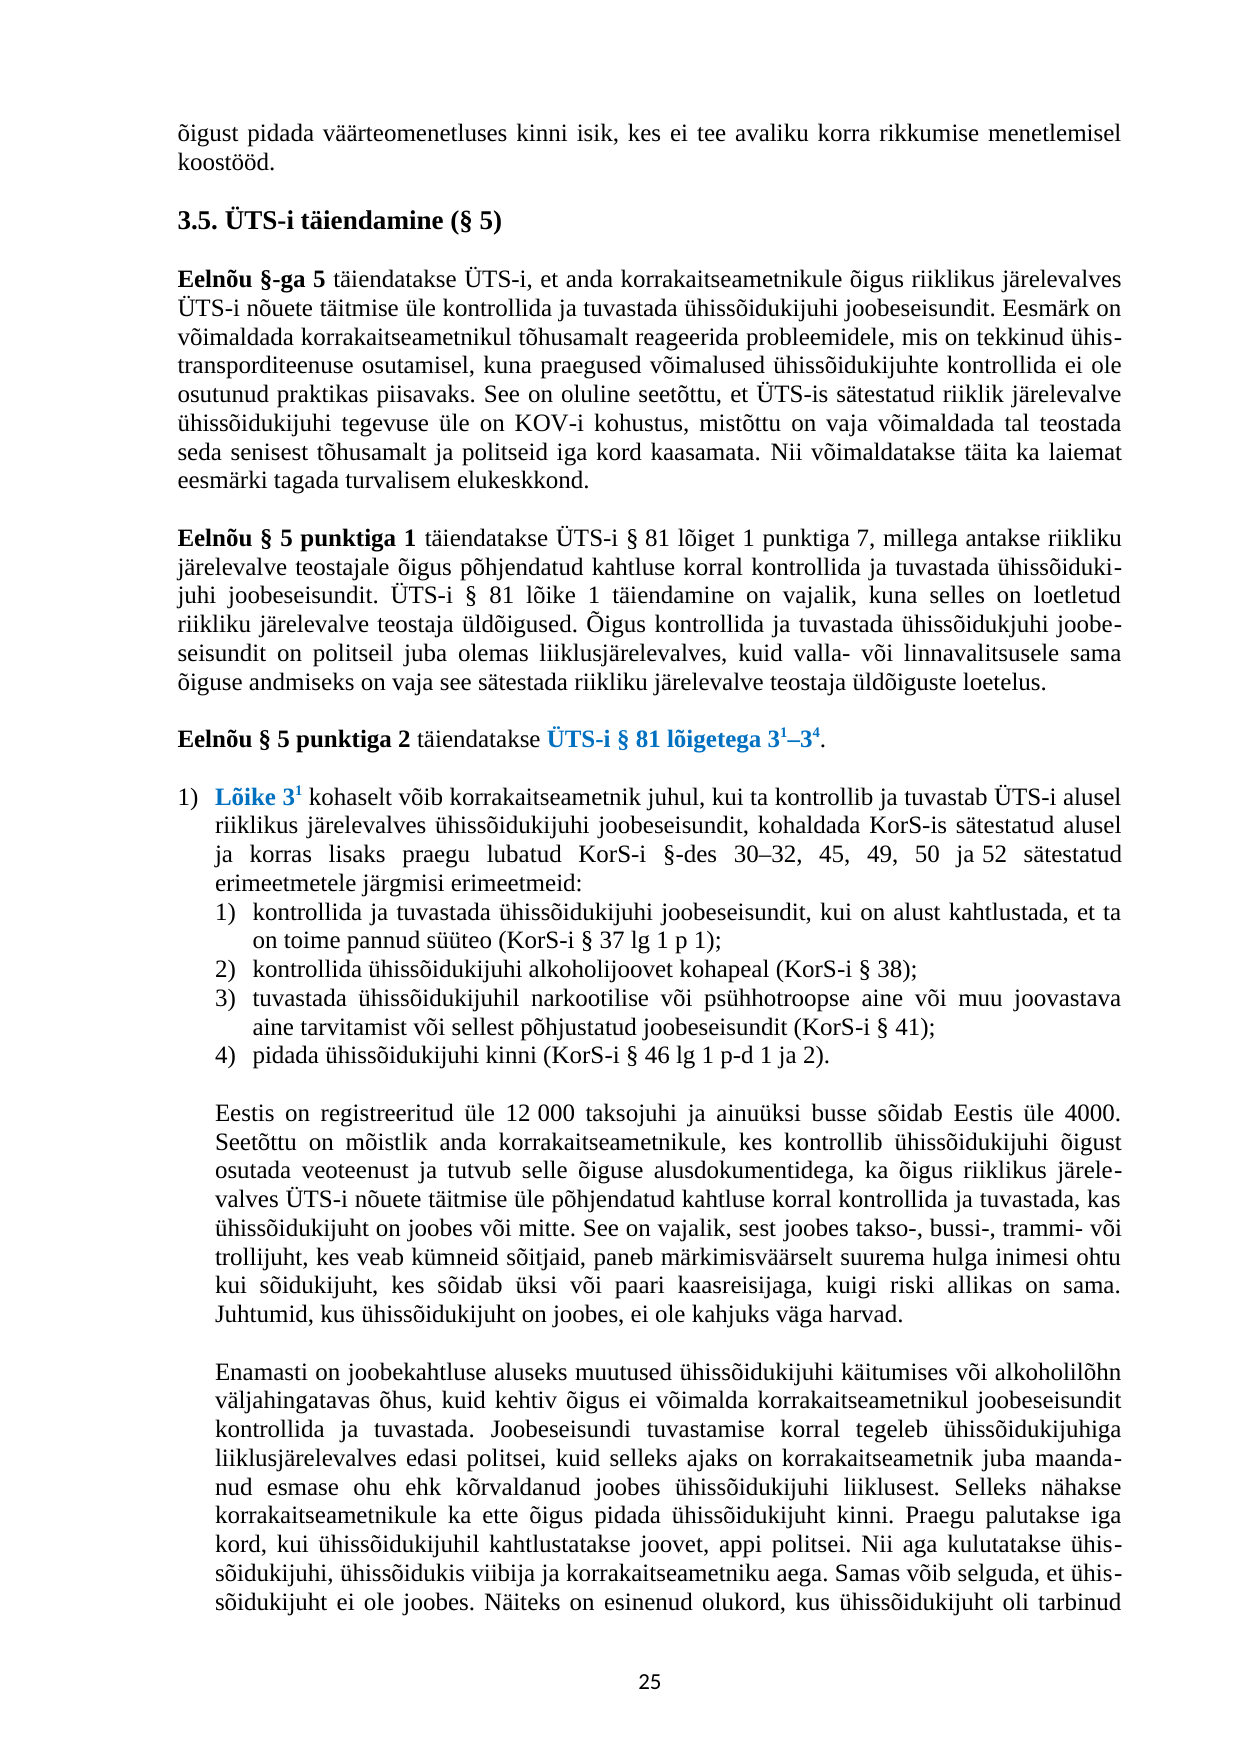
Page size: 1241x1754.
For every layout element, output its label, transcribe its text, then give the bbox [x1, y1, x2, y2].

list kontrollida ühissõidukijuhi alkoholijoovet kohapeal (KorS-i § 38); [215, 954, 1122, 983]
text Eelnõu § 5 punktiga 1 täiendatakse ÜTS-i § 81 lõiget 1 punktiga 7, millega antakse riikliku järelevalve teostajale õigus põhjendatud kahtluse korral kontrollida ja tuvastada ühissõidukijuhi joobeseisundit. ÜTS-i § 81 lõike 1 täiendamine on vajalik, kuna selles on loetletud riikliku järelevalve teostaja üldõigused. Õigus kontrollida ja tuvastada ühissõidukjuhi joobeseisundit on politseil juba olemas liiklusjärelevalves, kuid valla- või linnavalitsusele sama õiguse andmiseks on vaja see sätestada riikliku järelevalve teostaja üldõiguste loetelus. [177, 523, 1122, 696]
text Eelnõu § 5 punktiga 2 täiendatakse ÜTS-i § 81 lõigetega 31–34. [177, 724, 1122, 753]
list tuvastada ühissõidukijuhil narkootilise või psühhotroopse aine või muu joovastava aine tarvitamist või sellest põhjustatud joobeseisundit (KorS-i § 41); [215, 983, 1122, 1041]
subtitle 3.5. ÜTS-i täiendamine (§ 5) [177, 204, 1122, 236]
list kontrollida ja tuvastada ühissõidukijuhi joobeseisundit, kui on alust kahtlustada, et ta on toime pannud süüteo (KorS-i § 37 lg 1 p 1); [215, 897, 1122, 954]
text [177, 118, 1122, 176]
list pidada ühissõidukijuhi kinni (KorS-i § 46 lg 1 p-d 1 ja 2). [215, 1041, 1122, 1069]
list Lõike 31 kohaselt võib korrakaitseametnik juhul, kui ta kontrollib ja tuvastab ÜTS-i alusel riiklikus järelevalves ühissõidukijuhi joobeseisundit, kohaldada KorS-is sätestatud alusel ja korras lisaks praegu lubatud KorS-i §-des 30–32, 45, 49, 50 ja 52 sätestatud erimeetmetele järgmisi erimeetmeid: [177, 782, 1122, 897]
text Eestis on registreeritud üle 12 000 taksojuhi ja ainuüksi busse sõidab Eestis üle 4000. Seetõttu on mõistlik anda korrakaitseametnikule, kes kontrollib ühissõidukijuhi õigust osutada veoteenust ja tutvub selle õiguse alusdokumentidega, ka õigus riiklikus järelevalves ÜTS-i nõuete täitmise üle põhjendatud kahtluse korral kontrollida ja tuvastada, kas ühissõidukijuht on joobes või mitte. See on vajalik, sest joobes takso-, bussi-, trammi- või trollijuht, kes veab kümneid sõitjaid, paneb märkimisväärselt suurema hulga inimesi ohtu kui sõidukijuht, kes sõidab üksi või paari kaasreisijaga, kuigi riski allikas on sama. Juhtumid, kus ühissõidukijuht on joobes, ei ole kahjuks väga harvad. [215, 1098, 1122, 1328]
text Eelnõu §-ga 5 täiendatakse ÜTS-i, et anda korrakaitseametnikule õigus riiklikus järelevalves ÜTS-i nõuete täitmise üle kontrollida ja tuvastada ühissõidukijuhi joobeseisundit. Eesmärk on võimaldada korrakaitseametnikul tõhusamalt reageerida probleemidele, mis on tekkinud ühistransporditeenuse osutamisel, kuna praegused võimalused ühissõidukijuhte kontrollida ei ole osutunud praktikas piisavaks. See on oluline seetõttu, et ÜTS-is sätestatud riiklik järelevalve ühissõidukijuhi tegevuse üle on KOV-i kohustus, mistõttu on vaja võimaldada tal teostada seda senisest tõhusamalt ja politseid iga kord kaasamata. Nii võimaldatakse täita ka laiemat eesmärki tagada turvalisem elukeskkond. [177, 264, 1122, 494]
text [215, 1357, 1122, 1616]
